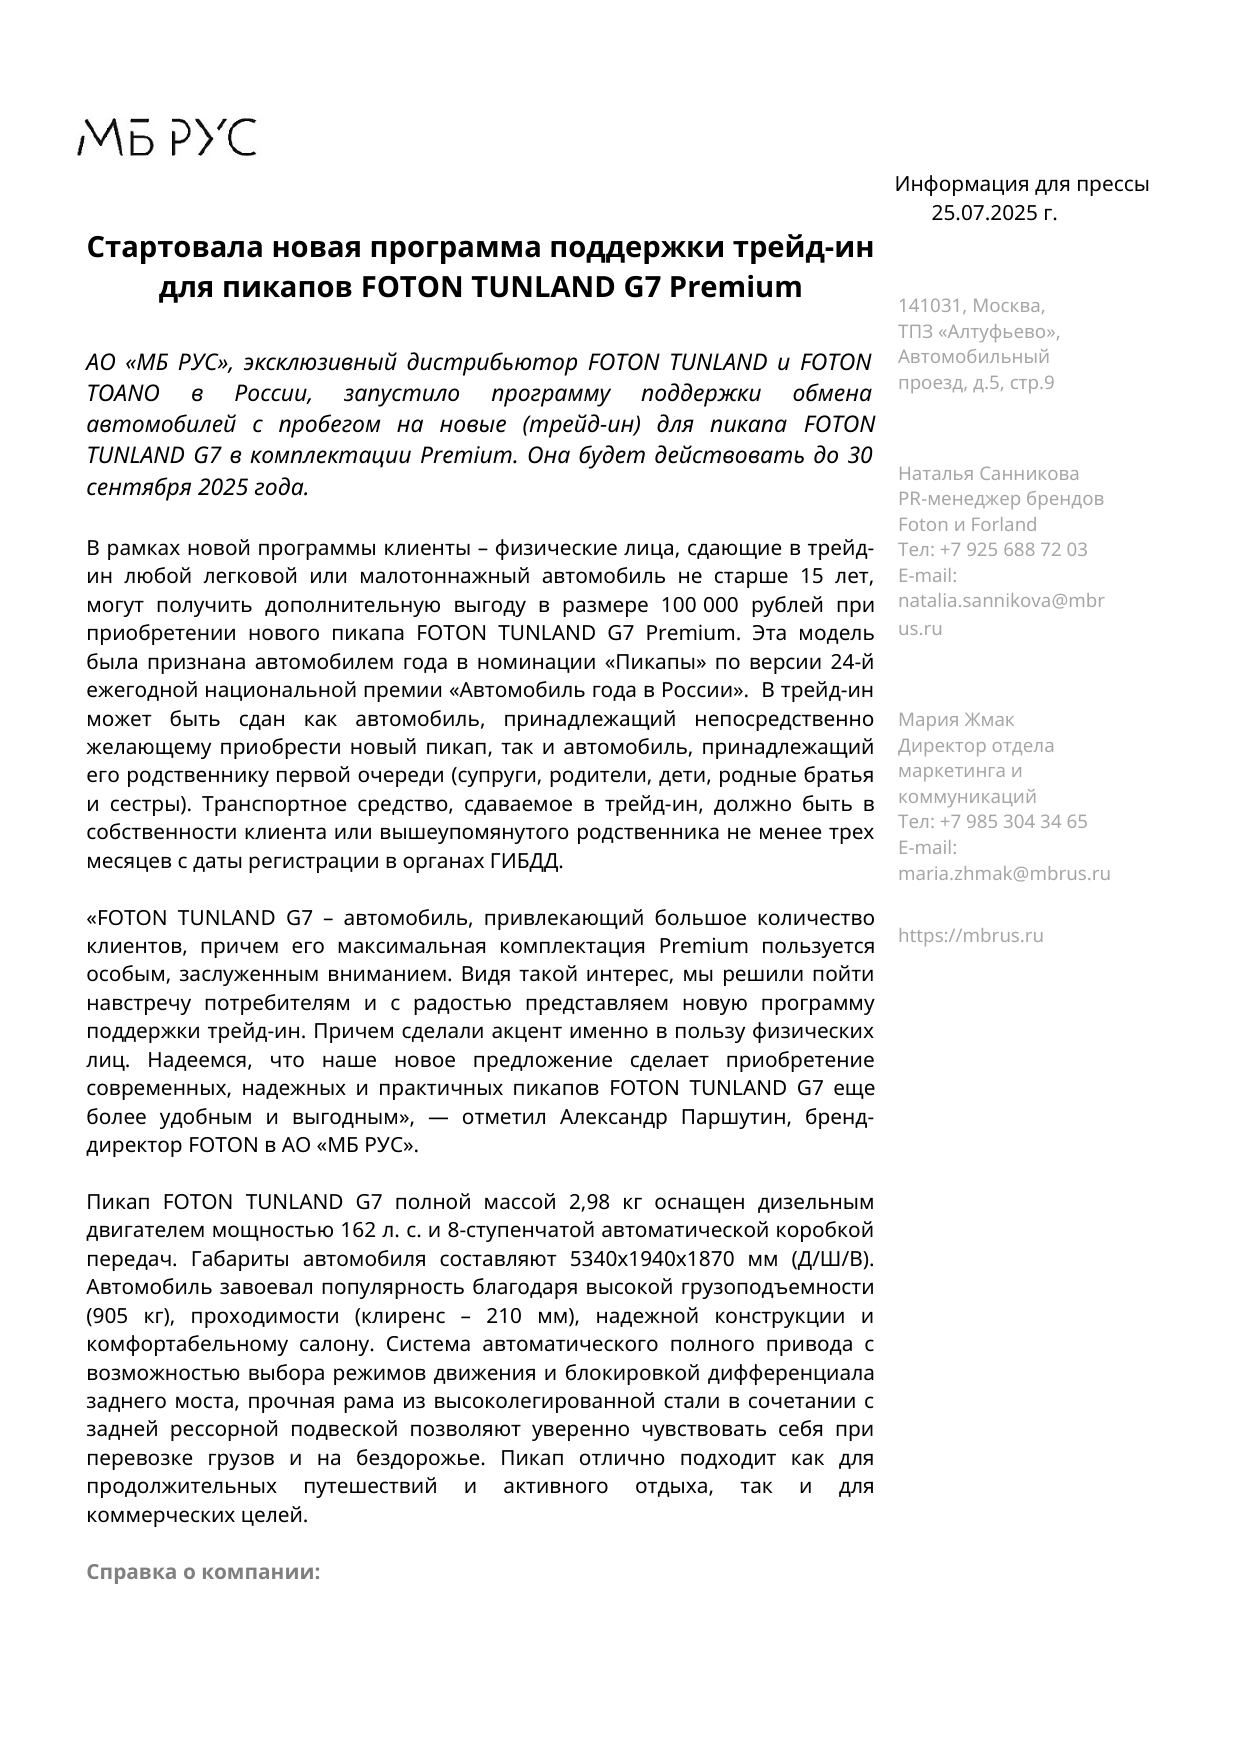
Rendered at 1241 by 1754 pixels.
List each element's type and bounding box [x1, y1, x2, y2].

table_header [75, 226, 887, 1614]
table_header [887, 226, 1167, 1614]
picture [66, 73, 269, 192]
